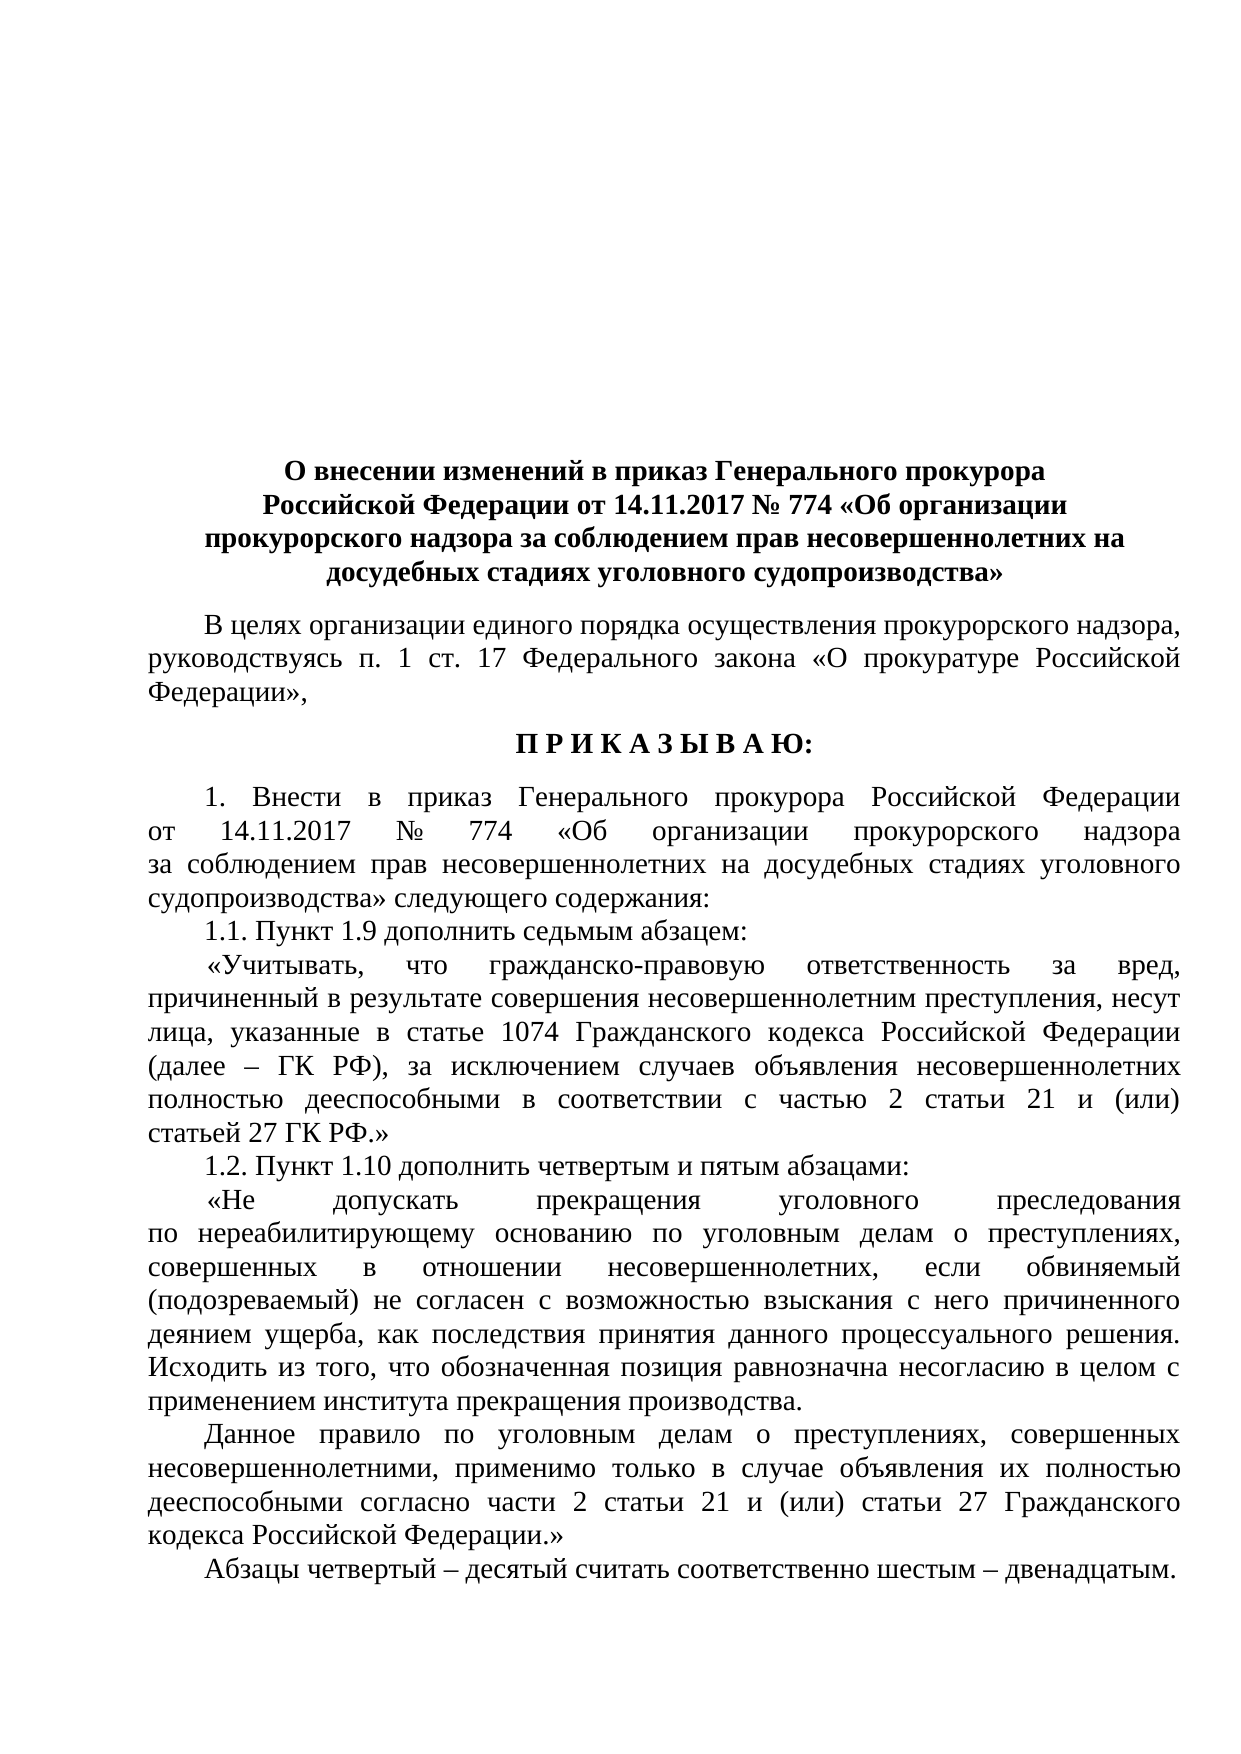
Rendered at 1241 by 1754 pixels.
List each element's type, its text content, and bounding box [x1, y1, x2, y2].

text 1.1. Пункт 1.9 дополнить седьмым абзацем: [148, 913, 1181, 947]
text 1. Внести в приказ Генерального прокурора Российской Федерации от 14.11.2017 № 774 «Об организации прокурорского надзора за соблюдением прав несовершеннолетних на досудебных стадиях уголовного судопроизводства» следующего содержания: [148, 779, 1181, 913]
text О внесении изменений в приказ Генерального прокурора [177, 453, 1152, 487]
text «Учитывать, что гражданско-правовую ответственность за вред, причиненный в результате совершения несовершеннолетним преступления, несут лица, указанные в статье 1074 Гражданского кодекса Российской Федерации (далее – ГК РФ), за исключением случаев объявления несовершеннолетних полностью дееспособными в соответствии с частью 2 статьи 21 и (или) статьей 27 ГК РФ.» [148, 947, 1181, 1148]
text Абзацы четвертый – десятый считать соответственно шестым – двенадцатым. [148, 1551, 1181, 1584]
text «Не допускать прекращения уголовного преследования по нереабилитирующему основанию по уголовным делам о преступлениях, совершенных в отношении несовершеннолетних, если обвиняемый (подозреваемый) не согласен с возможностью взыскания с него причиненного деянием ущерба, как последствия принятия данного процессуального решения. Исходить из того, что обозначенная позиция равнозначна несогласию в целом с применением института прекращения производства. [148, 1182, 1181, 1417]
text 1.2. Пункт 1.10 дополнить четвертым и пятым абзацами: [148, 1148, 1181, 1182]
text П Р И К А З Ы В А Ю: [148, 727, 1181, 760]
text В целях организации единого порядка осуществления прокурорского надзора, руководствуясь п. 1 ст. 17 Федерального закона «О прокуратуре Российской Федерации», [148, 607, 1181, 707]
text Российской Федерации от 14.11.2017 № 774 «Об организации прокурорского надзора за соблюдением прав несовершеннолетних на досудебных стадиях уголовного судопроизводства» [177, 487, 1152, 588]
text Данное правило по уголовным делам о преступлениях, совершенных несовершеннолетними, применимо только в случае объявления их полностью дееспособными согласно части 2 статьи 21 и (или) статьи 27 Гражданского кодекса Российской Федерации.» [148, 1417, 1181, 1551]
